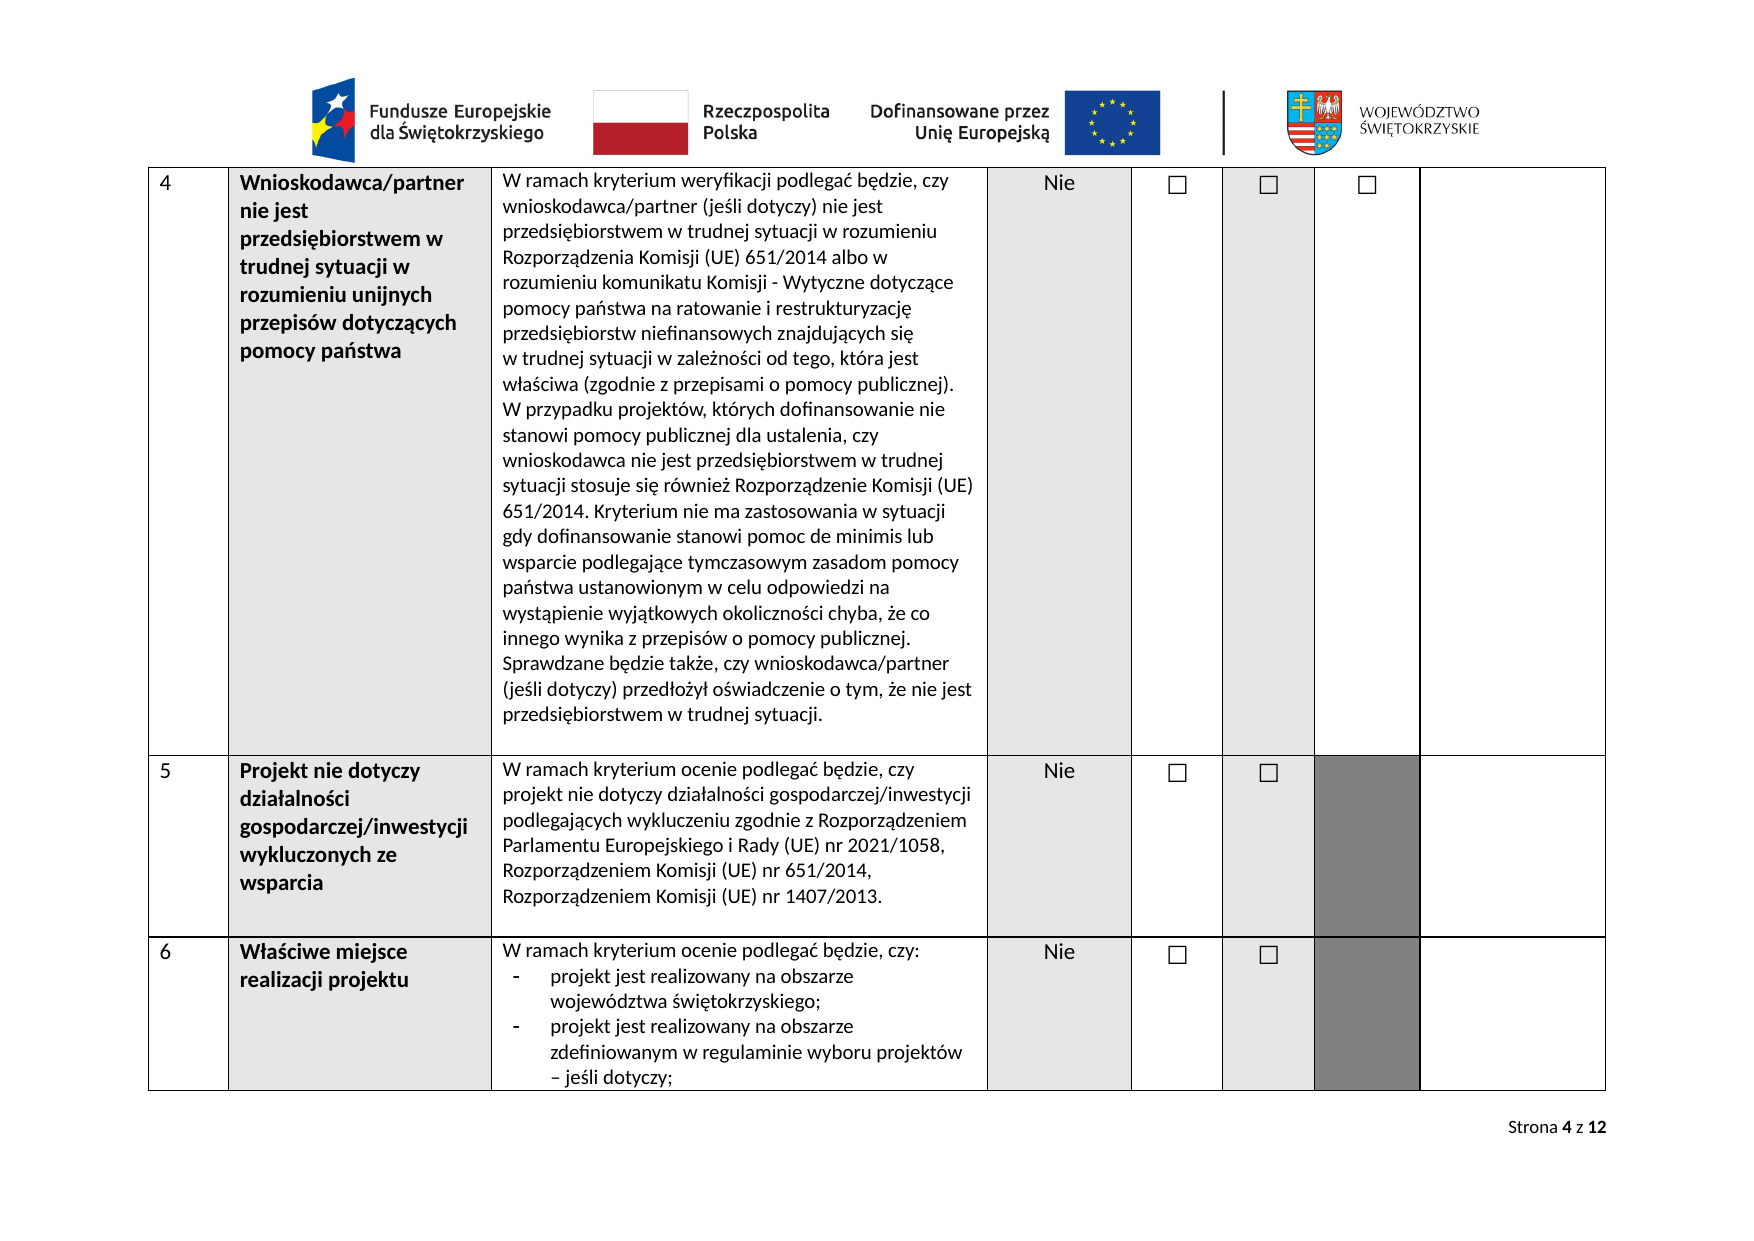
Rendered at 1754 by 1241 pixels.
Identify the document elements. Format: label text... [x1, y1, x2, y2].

table_cell [1421, 938, 1605, 1090]
table_cell [1421, 168, 1605, 755]
table_cell 5 [149, 756, 228, 936]
table_cell W ramach kryterium ocenie podlegać będzie, czy projekt nie dotyczy działalności gospodarczej/inwestycji podlegających wykluczeniu zgodnie z Rozporządzeniem Parlamentu Europejskiego i Rady (UE) nr 2021/1058, Rozporządzeniem Komisji (UE) nr 651/2014, Rozporządzeniem Komisji (UE) nr 1407/2013. [492, 756, 987, 936]
table_cell [1315, 168, 1419, 755]
table_cell Właściwe miejsce realizacji projektu [229, 938, 491, 1090]
table_cell [1132, 938, 1222, 1090]
table_cell [1315, 938, 1419, 1090]
table_cell [1132, 168, 1222, 755]
table_cell Projekt nie dotyczy działalności gospodarczej/inwestycji wykluczonych ze wsparcia [229, 756, 491, 936]
table_cell 4 [149, 168, 228, 755]
table_cell [1132, 756, 1222, 936]
table_cell Wnioskodawca/partner nie jest przedsiębiorstwem w trudnej sytuacji w rozumieniu unijnych przepisów dotyczących pomocy państwa [229, 168, 491, 755]
table_cell Nie [988, 756, 1131, 936]
table_cell [1421, 756, 1605, 936]
table_cell W ramach kryterium weryfikacji podlegać będzie, czy wnioskodawca/partner (jeśli dotyczy) nie jest przedsiębiorstwem w trudnej sytuacji w rozumieniu Rozporządzenia Komisji (UE) 651/2014 albo w rozumieniu komunikatu Komisji - Wytyczne dotyczące pomocy państwa na ratowanie i restrukturyzację przedsiębiorstw niefinansowych znajdujących się w trudnej sytuacji w zależności od tego, która jest właściwa (zgodnie z przepisami o pomocy publicznej). W przypadku projektów, których dofinansowanie nie stanowi pomocy publicznej dla ustalenia, czy wnioskodawca nie jest przedsiębiorstwem w trudnej sytuacji stosuje się również Rozporządzenie Komisji (UE) 651/2014. Kryterium nie ma zastosowania w sytuacji gdy dofinansowanie stanowi pomoc de minimis lub wsparcie podlegające tymczasowym zasadom pomocy państwa ustanowionym w celu odpowiedzi na wystąpienie wyjątkowych okoliczności chyba, że co innego wynika z przepisów o pomocy publicznej. Sprawdzane będzie także, czy wnioskodawca/partner (jeśli dotyczy) przedłożył oświadczenie o tym, że nie jest przedsiębiorstwem w trudnej sytuacji. [492, 168, 987, 755]
table_cell [1223, 168, 1314, 755]
picture [295, 73, 1495, 167]
table_cell Nie [988, 938, 1131, 1090]
table_cell Nie [988, 168, 1131, 755]
table_cell [1315, 756, 1419, 936]
table_cell [1223, 756, 1314, 936]
table_cell [1223, 938, 1314, 1090]
table_cell 6 [149, 938, 228, 1090]
